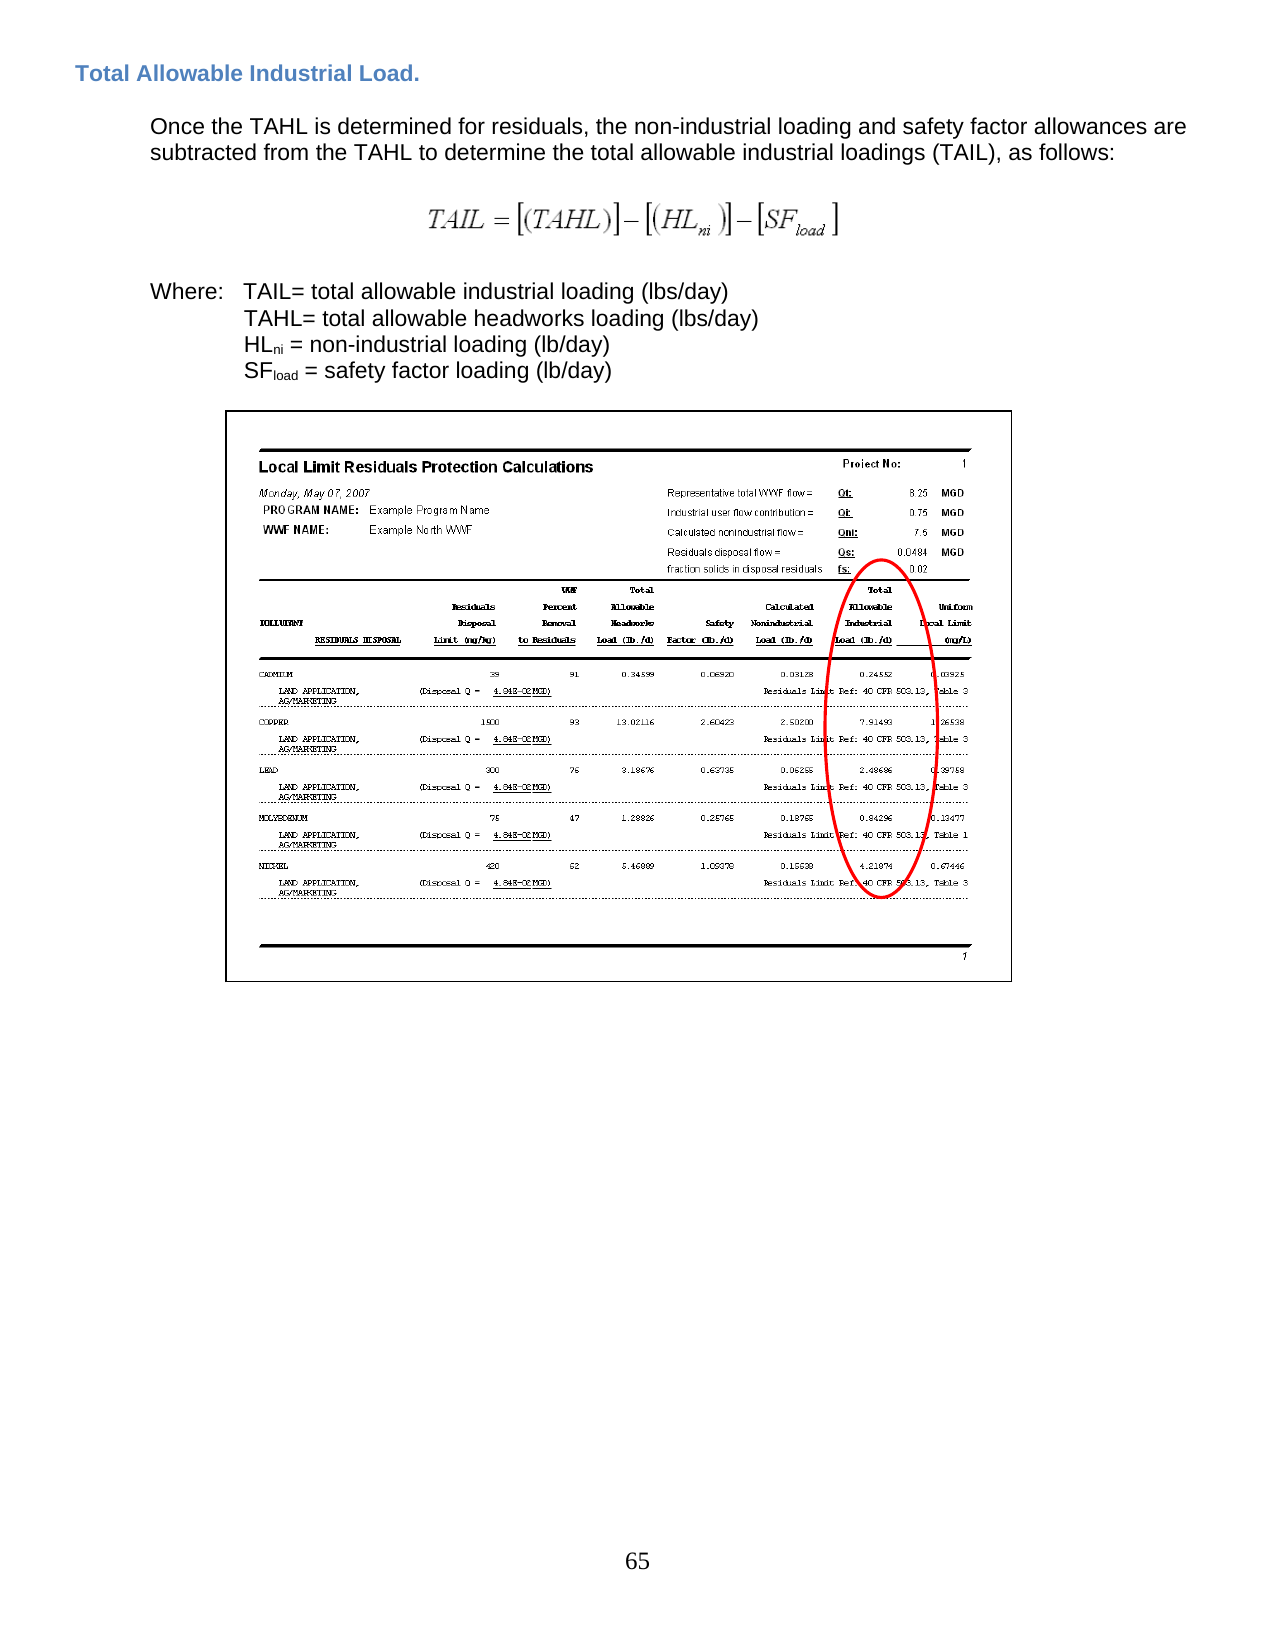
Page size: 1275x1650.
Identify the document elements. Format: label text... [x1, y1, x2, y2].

picture [227, 412, 1011, 981]
text Where: TAIL= total allowable industrial loading (lbs/day) [150, 278, 1200, 304]
text Once the TAHL is determined for residuals, the non-industrial loading and safety factor allowances are subtracted from the TAHL to determine the total allowable industrial loadings (TAIL), as follows: [150, 113, 1200, 165]
text TAHL= total allowable headworks loading (lbs/day) [244, 304, 1200, 331]
text HLni = non-industrial loading (lb/day) [244, 331, 1200, 357]
text SFload = safety factor loading (lb/day) [244, 357, 1200, 383]
subtitle Total Allowable Industrial Load. [75, 60, 1200, 86]
picture [422, 191, 853, 252]
